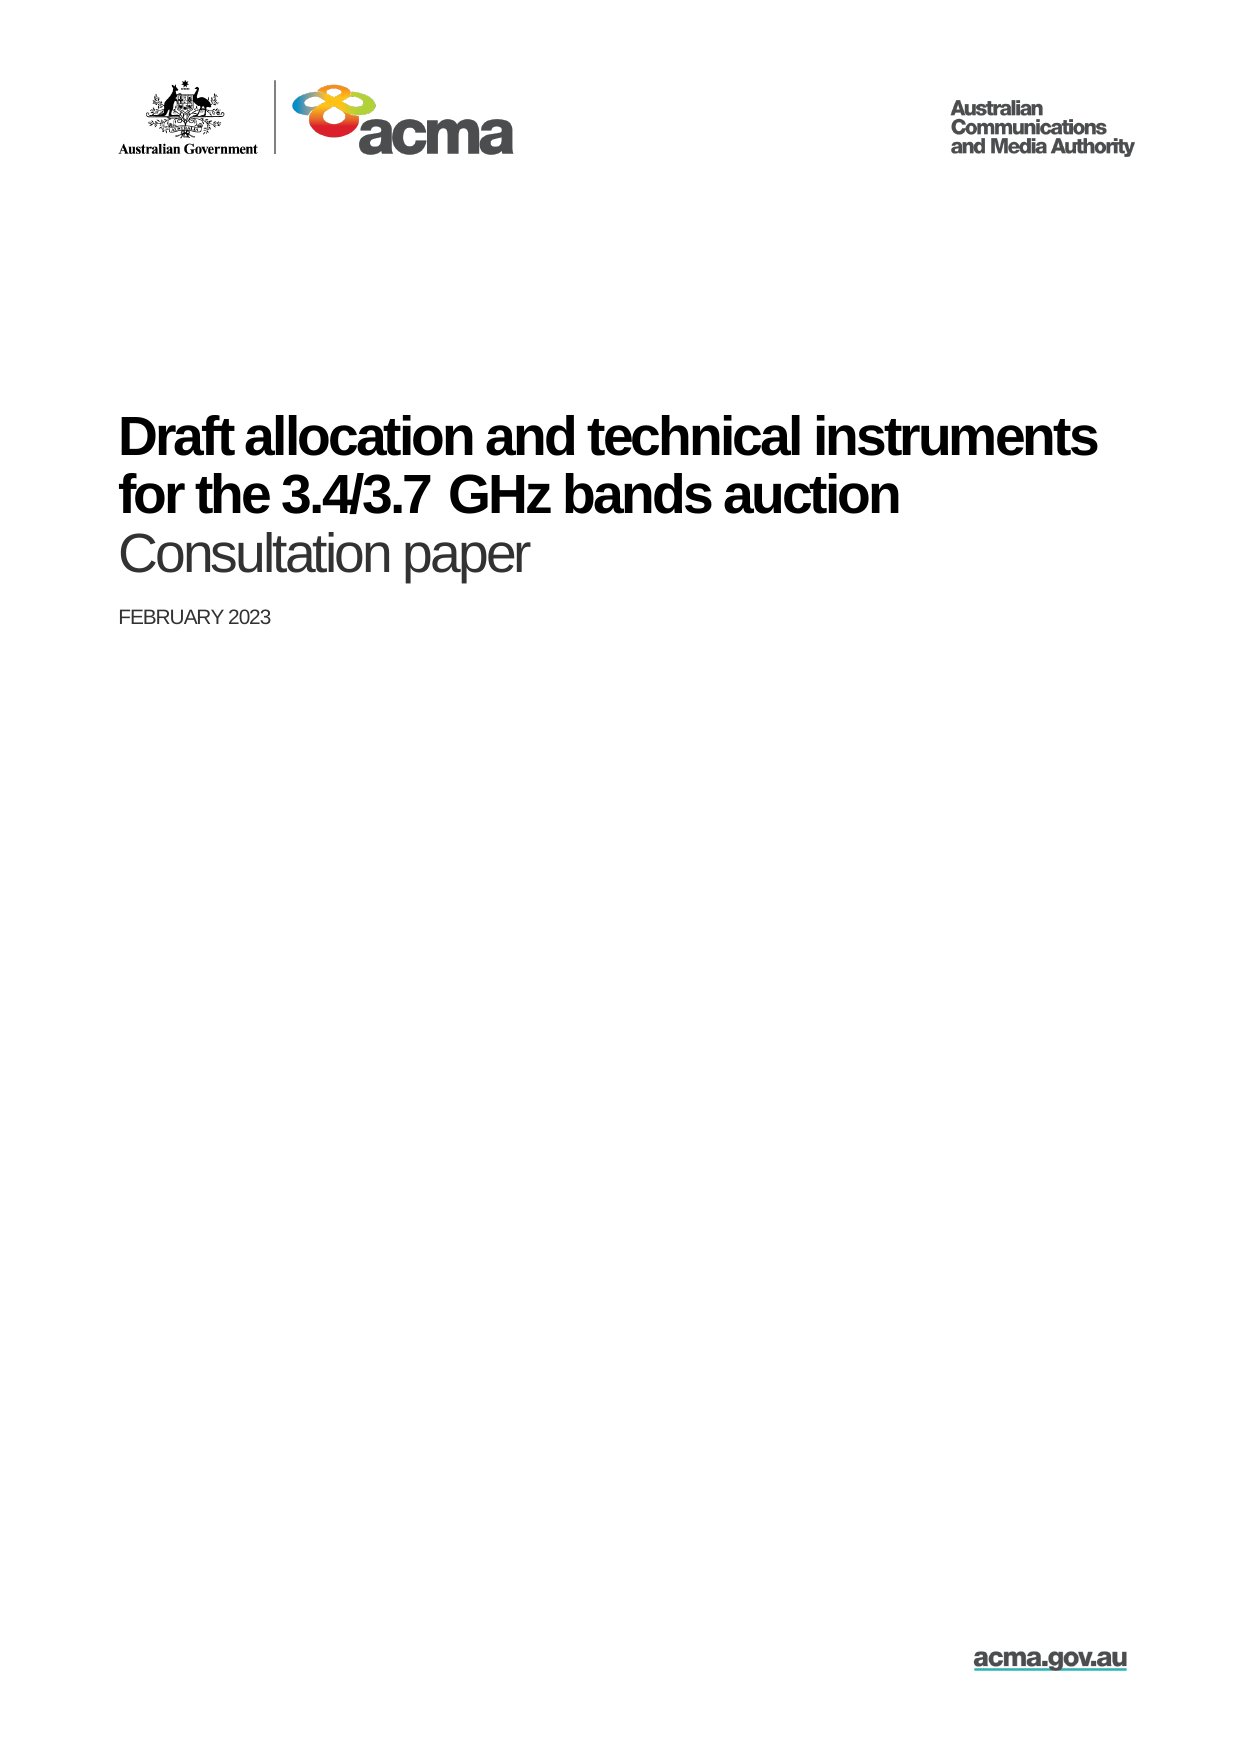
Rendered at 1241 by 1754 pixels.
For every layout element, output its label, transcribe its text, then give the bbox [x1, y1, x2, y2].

picture [118, 73, 1137, 168]
subtitle Consultation paper [118, 525, 1137, 584]
picture [962, 1636, 1137, 1682]
title Draft allocation and technical instruments for the 3.4/3.7 GHz bands auction [118, 409, 1137, 525]
text FEBRUARY 2023 [118, 604, 1137, 628]
